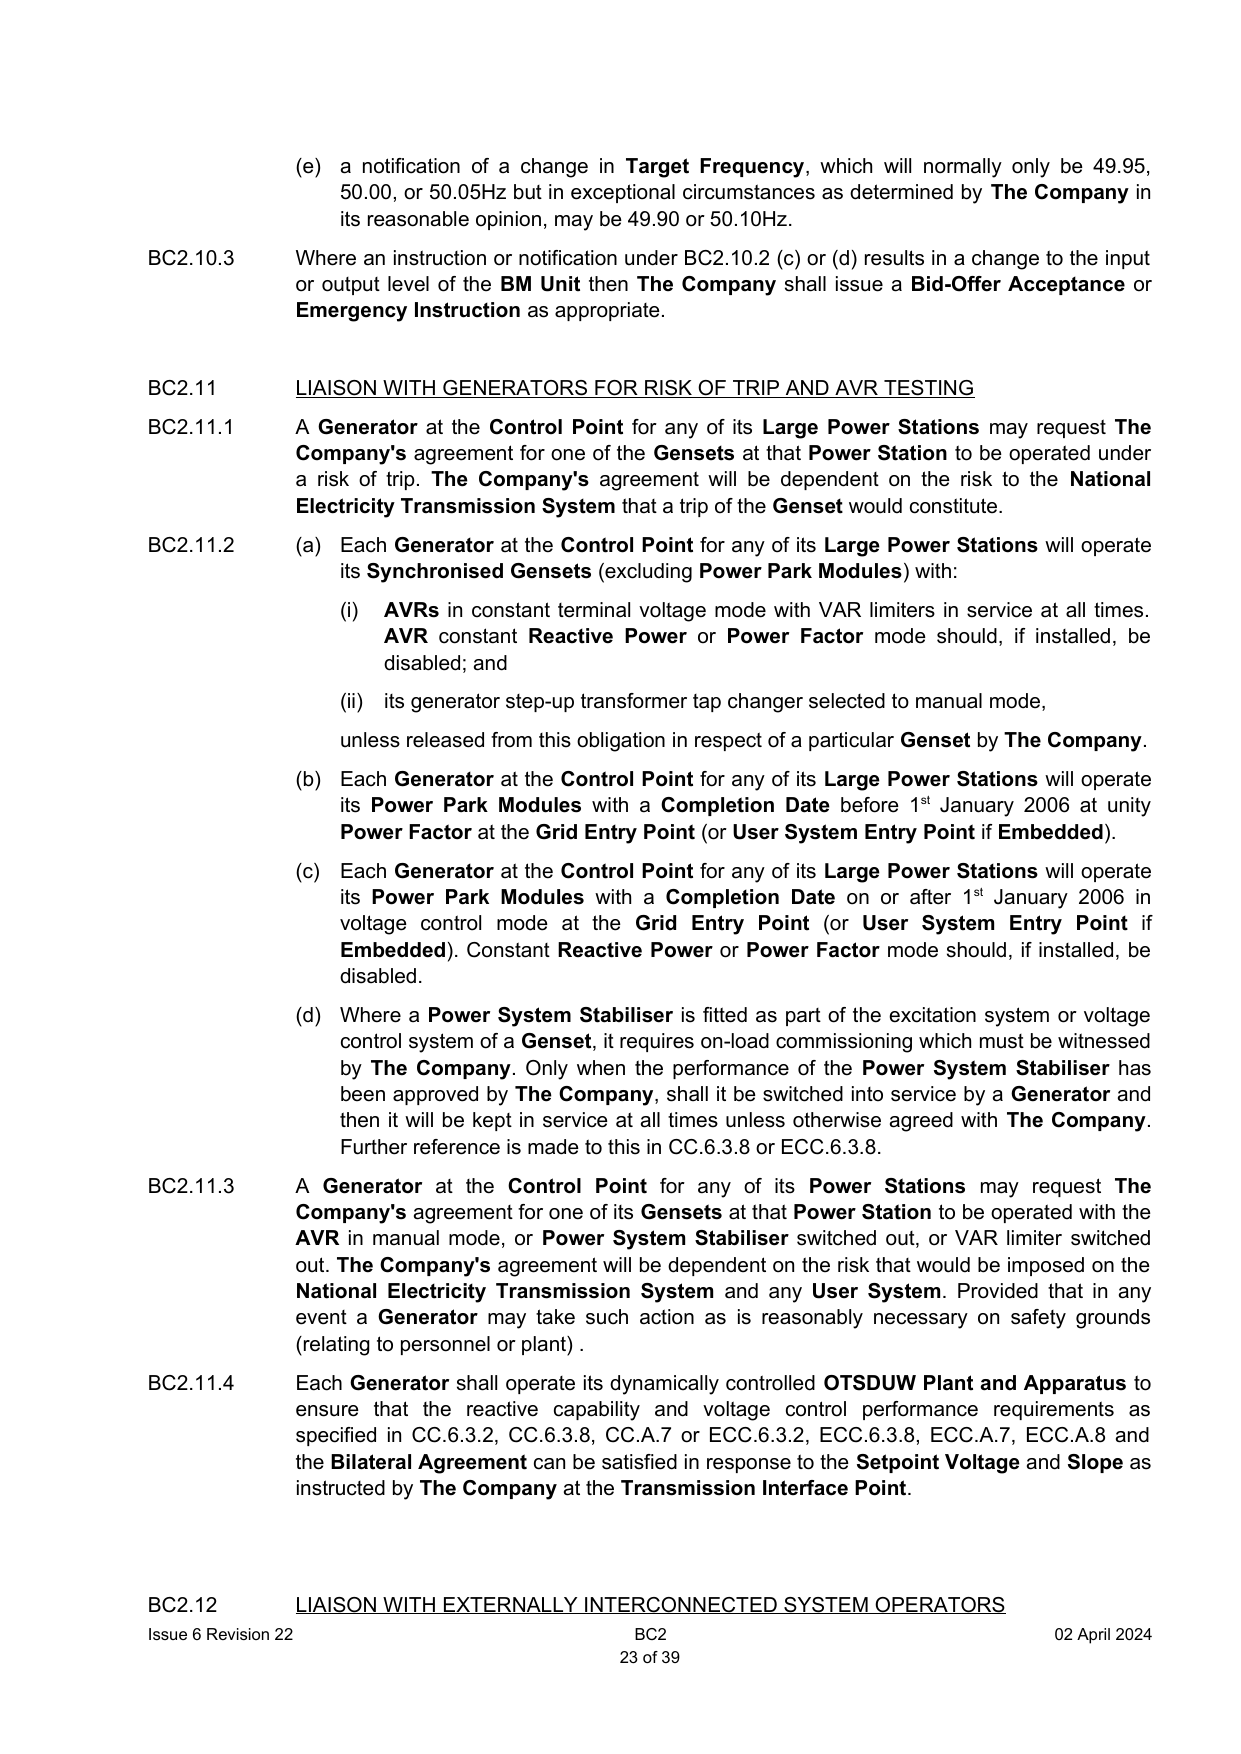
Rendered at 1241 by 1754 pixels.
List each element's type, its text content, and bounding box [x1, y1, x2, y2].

text (d) Where a Power System Stabiliser is fitted as part of the excitation system or voltage control system of a Genset, it requires on-load commissioning which must be witnessed by The Company. Only when the performance of the Power System Stabiliser has been approved by The Company, shall it be switched into service by a Generator and then it will be kept in service at all times unless otherwise agreed with The Company. Further reference is made to this in CC.6.3.8 or ECC.6.3.8. [295, 1003, 1152, 1158]
text unless released from this obligation in respect of a particular Genset by The Company. [295, 728, 1152, 752]
text BC2.12 LIAISON WITH EXTERNALLY INTERCONNECTED SYSTEM OPERATORS [148, 1592, 1152, 1616]
text BC2.11.2 (a) Each Generator at the Control Point for any of its Large Power Stations will operate its Synchronised Gensets (excluding Power Park Modules) with: [148, 532, 1152, 583]
text BC2.11 LIAISON WITH GENERATORS FOR RISK OF TRIP AND AVR TESTING [148, 376, 1152, 400]
text (b) Each Generator at the Control Point for any of its Large Power Stations will operate its Power Park Modules with a Completion Date before 1st January 2006 at unity Power Factor at the Grid Entry Point (or User System Entry Point if Embedded). [295, 767, 1152, 844]
text (c) Each Generator at the Control Point for any of its Large Power Stations will operate its Power Park Modules with a Completion Date on or after 1st January 2006 in voltage control mode at the Grid Entry Point (or User System Entry Point if Embedded). Constant Reactive Power or Power Factor mode should, if installed, be disabled. [295, 858, 1152, 988]
text (i) AVRs in constant terminal voltage mode with VAR limiters in service at all times. AVR constant Reactive Power or Power Factor mode should, if installed, be disabled; and [340, 598, 1152, 674]
text (e) a notification of a change in Target Frequency, which will normally only be 49.95, 50.00, or 50.05Hz but in exceptional circumstances as determined by The Company in its reasonable opinion, may be 49.90 or 50.10Hz. [295, 154, 1152, 230]
text (ii) its generator step-up transformer tap changer selected to manual mode, [340, 689, 1152, 713]
text BC2.11.1 A Generator at the Control Point for any of its Large Power Stations may request The Company's agreement for one of the Gensets at that Power Station to be operated under a risk of trip. The Company's agreement will be dependent on the risk to the National Electricity Transmission System that a trip of the Genset would constitute. [148, 414, 1152, 518]
text BC2.11.4 Each Generator shall operate its dynamically controlled OTSDUW Plant and Apparatus to ensure that the reactive capability and voltage control performance requirements as specified in CC.6.3.2, CC.6.3.8, CC.A.7 or ECC.6.3.2, ECC.6.3.8, ECC.A.7, ECC.A.8 and the Bilateral Agreement can be satisfied in response to the Setpoint Voltage and Slope as instructed by The Company at the Transmission Interface Point. [148, 1370, 1152, 1500]
text BC2.11.3 A Generator at the Control Point for any of its Power Stations may request The Company's agreement for one of its Gensets at that Power Station to be operated with the AVR in manual mode, or Power System Stabiliser switched out, or VAR limiter switched out. The Company's agreement will be dependent on the risk that would be imposed on the National Electricity Transmission System and any User System. Provided that in any event a Generator may take such action as is reasonably necessary on safety grounds (relating to personnel or plant) . [148, 1173, 1152, 1356]
text BC2.10.3 Where an instruction or notification under BC2.10.2 (c) or (d) results in a change to the input or output level of the BM Unit then The Company shall issue a Bid-Offer Acceptance or Emergency Instruction as appropriate. [148, 245, 1152, 322]
